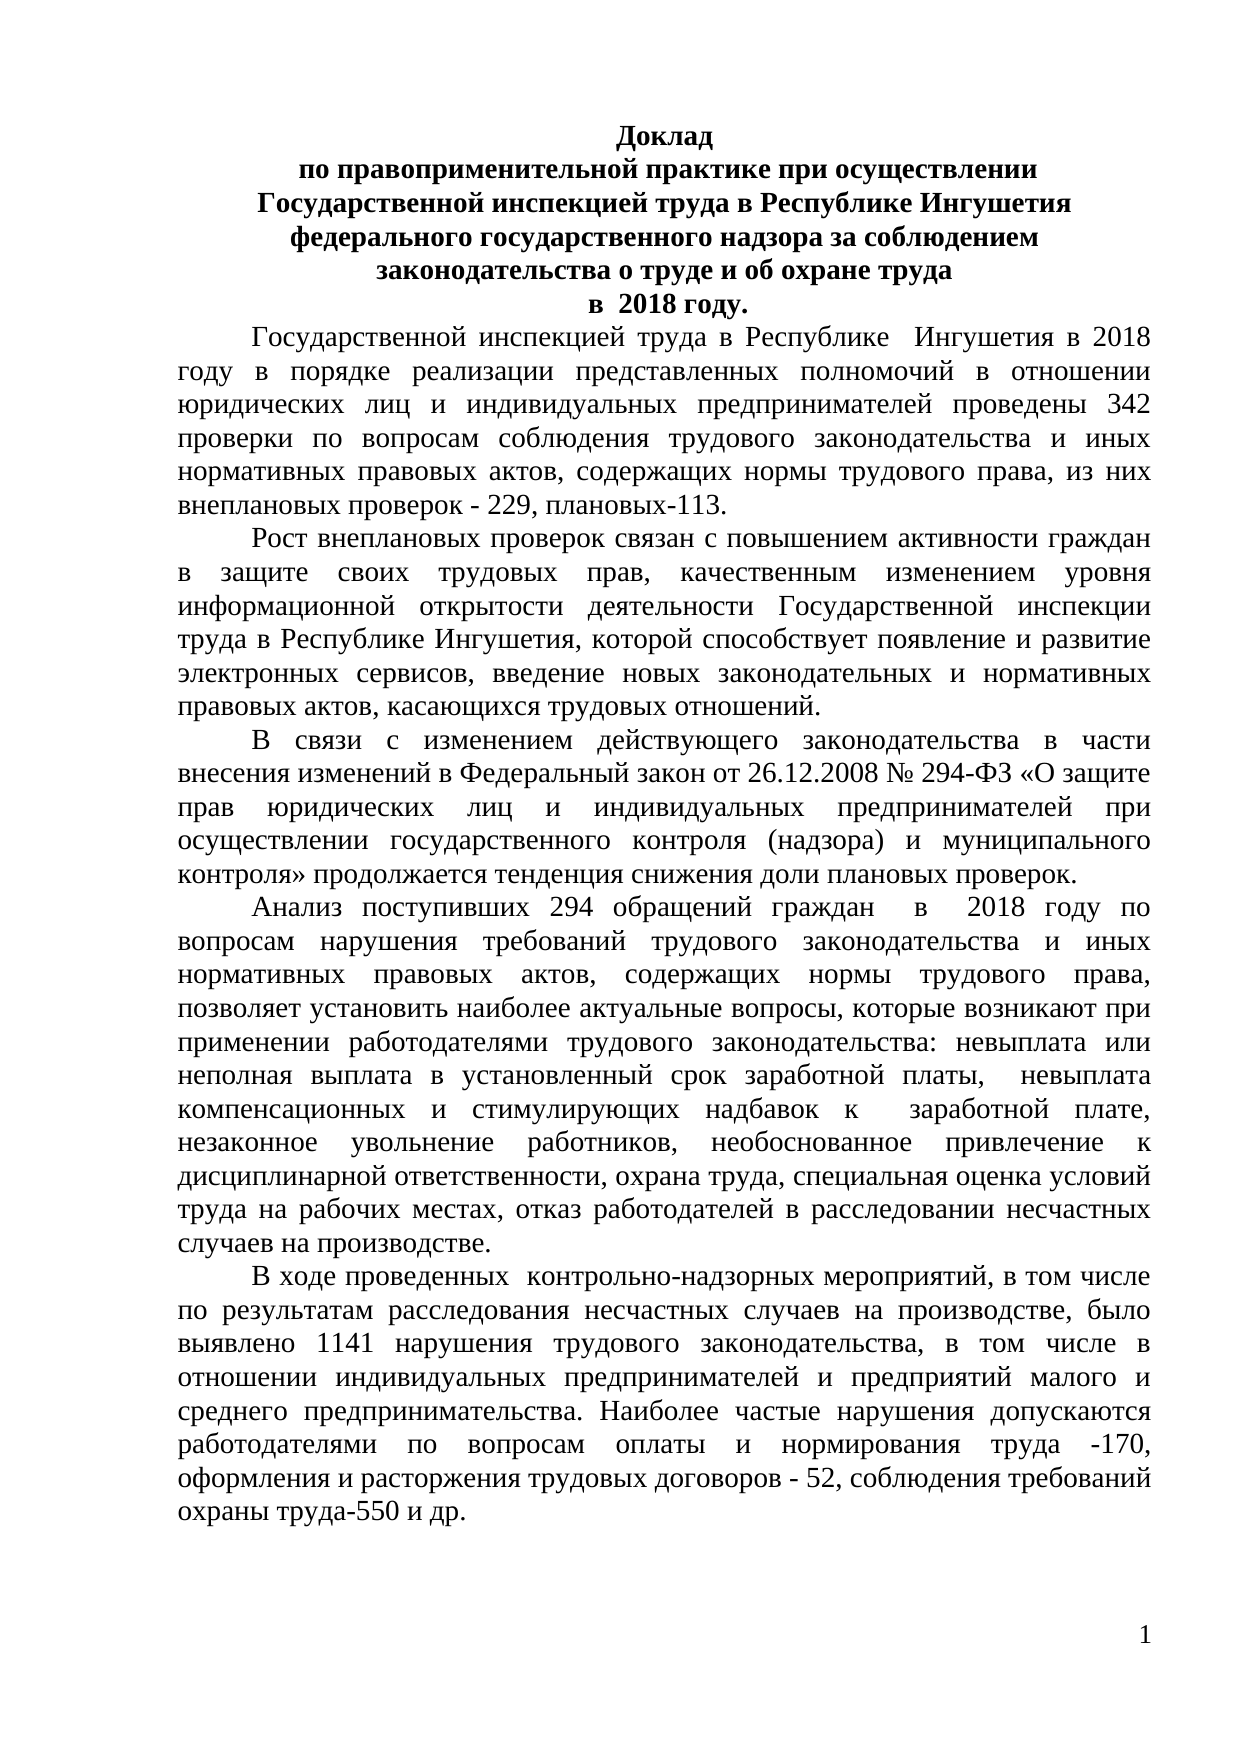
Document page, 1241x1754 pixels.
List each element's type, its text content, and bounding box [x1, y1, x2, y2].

list В связи с изменением действующего законодательства в части внесения изменений в Федеральный закон от 26.12.2008 № 294-ФЗ «О защите прав юридических лиц и индивидуальных предпринимателей при осуществлении государственного контроля (надзора) и муниципального контроля» продолжается тенденция снижения доли плановых проверок. [177, 722, 1152, 889]
text Анализ поступивших 294 обращений граждан в 2018 году по вопросам нарушения требований трудового законодательства и иных нормативных правовых актов, содержащих нормы трудового права, позволяет установить наиболее актуальные вопросы, которые возникают при применении работодателями трудового законодательства: невыплата или неполная выплата в установленный срок заработной платы, невыплата компенсационных и стимулирующих надбавок к заработной плате, незаконное увольнение работников, необоснованное привлечение к дисциплинарной ответственности, охрана труда, специальная оценка условий труда на рабочих местах, отказ работодателей в расследовании несчастных случаев на производстве. [177, 889, 1152, 1258]
text по правоприменительной практике при осуществлении Государственной инспекцией труда в Республике Ингушетия [177, 152, 1152, 219]
text В ходе проведенных контрольно-надзорных мероприятий, в том числе по результатам расследования несчастных случаев на производстве, было выявлено 1141 нарушения трудового законодательства, в том числе в отношении индивидуальных предпринимателей и предприятий малого и среднего предпринимательства. Наиболее частые нарушения допускаются работодателями по вопросам оплаты и нормирования труда -170, оформления и расторжения трудовых договоров - 52, соблюдения требований охраны труда-550 и др. [177, 1258, 1152, 1527]
text в 2018 году. [177, 286, 1152, 319]
text Государственной инспекцией труда в Республике Ингушетия в 2018 году в порядке реализации представленных полномочий в отношении юридических лиц и индивидуальных предпринимателей проведены 342 проверки по вопросам соблюдения трудового законодательства и иных нормативных правовых актов, содержащих нормы трудового права, из них внеплановых проверок - 229, плановых-113. [177, 319, 1152, 521]
text федерального государственного надзора за соблюдением законодательства о труде и об охране труда [177, 219, 1152, 286]
text Рост внеплановых проверок связан с повышением активности граждан в защите своих трудовых прав, качественным изменением уровня информационной открытости деятельности Государственной инспекции труда в Республике Ингушетия, которой способствует появление и развитие электронных сервисов, введение новых законодательных и нормативных правовых актов, касающихся трудовых отношений. [177, 521, 1152, 722]
text Доклад [177, 118, 1152, 152]
